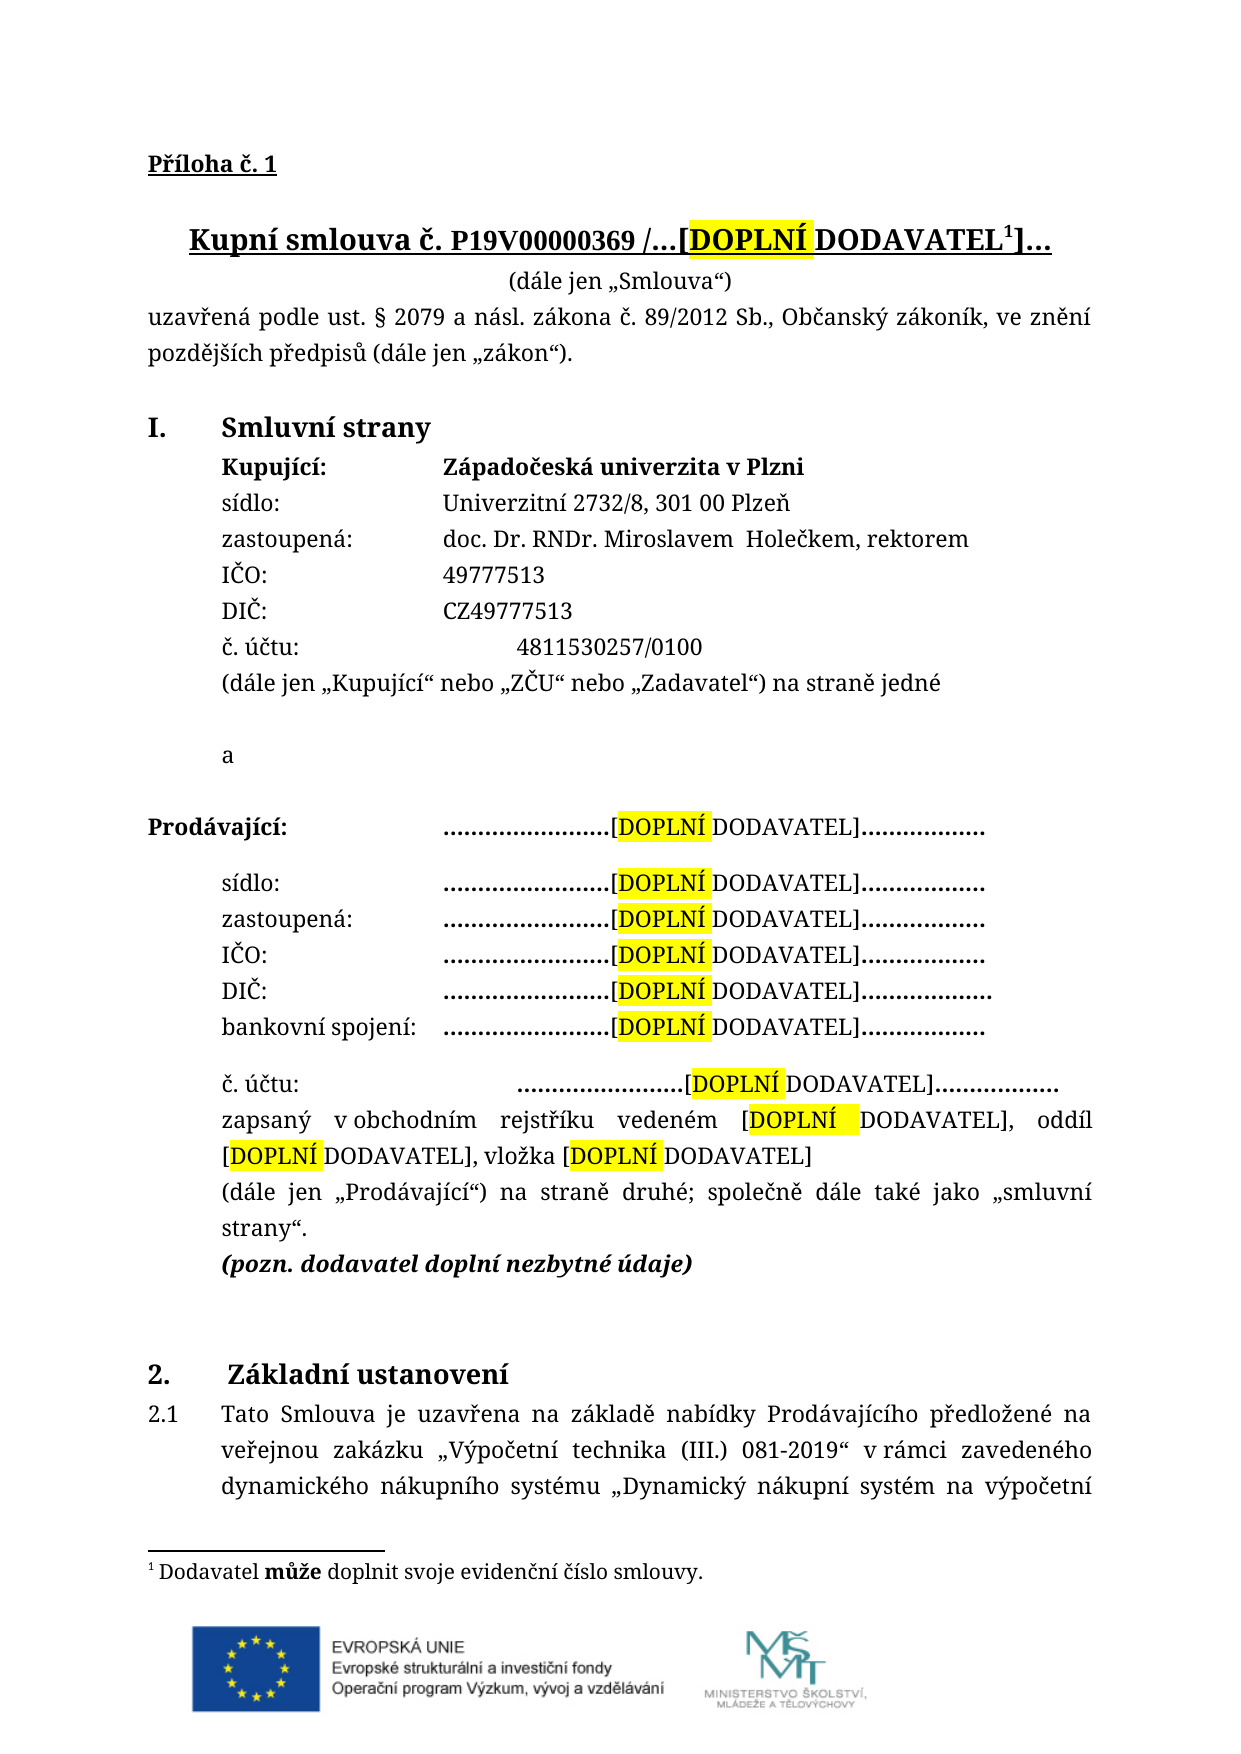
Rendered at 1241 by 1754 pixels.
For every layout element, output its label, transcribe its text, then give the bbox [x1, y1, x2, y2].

text č. účtu: ……………………[DOPLNÍ DODAVATEL]……………… [221, 1068, 692, 1099]
text sídlo: ……………………[DOPLNÍ DODAVATEL]……………… [221, 867, 1093, 899]
text zastoupená: doc. Dr. RNDr. Miroslavem Holečkem, rektorem [221, 523, 1093, 554]
text I. Smluvní strany [148, 409, 1093, 446]
picture [147, 1585, 904, 1754]
text Kupující: Západočeská univerzita v Plzni [221, 451, 1093, 482]
text sídlo: Univerzitní 2732/8, 301 00 Plzeň [221, 487, 1093, 518]
text zastoupená: ……………………[DOPLNÍ DODAVATEL]……………… [221, 903, 618, 934]
text Prodávající: ……………………[DOPLNÍ DODAVATEL]……………… [712, 811, 1093, 842]
text zapsaný v obchodním rejstříku vedeném [DOPLNÍ DODAVATEL], oddíl [DOPLNÍ DODAVATEL], vložka [DOPLNÍ DODAVATEL] [221, 1104, 1093, 1171]
text uzavřená podle ust. § 2079 a násl. zákona č. 89/2012 Sb., Občanský zákoník, ve znění pozdějších předpisů (dále jen „zákon“). [148, 301, 1093, 368]
text IČO: ……………………[DOPLNÍ DODAVATEL]……………… [221, 939, 618, 971]
text DIČ: CZ49777513 [221, 595, 1093, 626]
text DIČ: ……………………[DOPLNÍ DODAVATEL]………………. [221, 975, 618, 1006]
text (dále jen „Prodávající“) na straně druhé; společně dále také jako „smluvní strany“. [221, 1176, 1093, 1243]
text (pozn. dodavatel doplní nezbytné údaje) [148, 1248, 1093, 1279]
text DIČ: ……………………[DOPLNÍ DODAVATEL]………………. [712, 975, 1093, 1006]
text 2. Základní ustanovení [148, 1355, 1093, 1392]
text bankovní spojení: ……………………[DOPLNÍ DODAVATEL]……………… [712, 1011, 1093, 1042]
text IČO: ……………………[DOPLNÍ DODAVATEL]……………… [712, 939, 1093, 971]
text (dále jen „Kupující“ nebo „ZČU“ nebo „Zadavatel“) na straně jedné [221, 667, 1093, 698]
text č. účtu: ……………………[DOPLNÍ DODAVATEL]……………… [785, 1068, 1093, 1099]
text Prodávající: ……………………[DOPLNÍ DODAVATEL]……………… [148, 811, 618, 842]
text (dále jen „Smlouva“) [148, 265, 1093, 296]
text a [221, 739, 1093, 770]
text Příloha č. 1 [148, 148, 1093, 179]
text Kupní smlouva č. P19V00000369 /...[DOPLNÍ DODAVATEL]… [148, 219, 1093, 259]
text č. účtu: 4811530257/0100 [221, 631, 1093, 662]
text zastoupená: ……………………[DOPLNÍ DODAVATEL]……………… [712, 903, 1093, 934]
text bankovní spojení: ……………………[DOPLNÍ DODAVATEL]……………… [148, 1011, 618, 1042]
text IČO: 49777513 [221, 559, 1093, 590]
